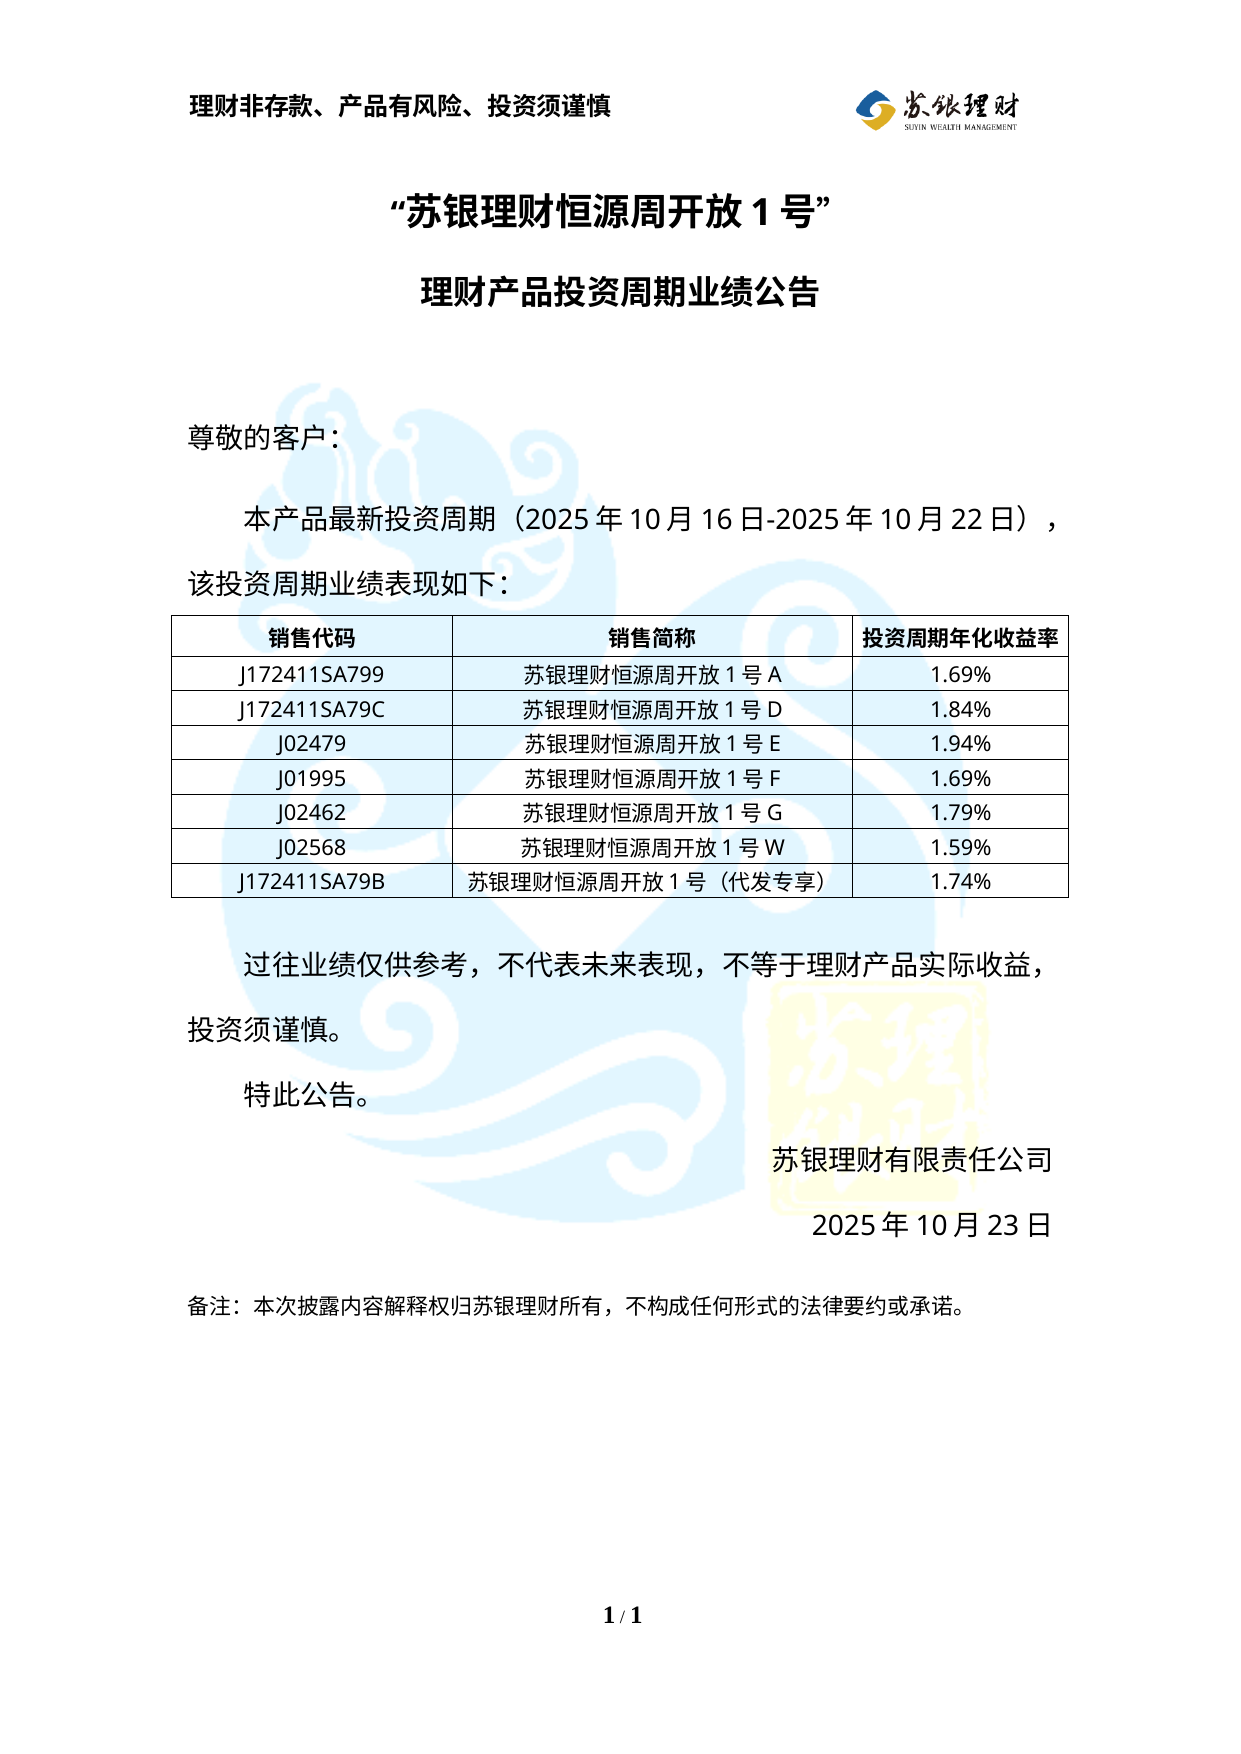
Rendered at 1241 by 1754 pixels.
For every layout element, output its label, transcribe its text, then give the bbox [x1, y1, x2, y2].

text “苏银理财恒源周开放1号” [187, 176, 1053, 241]
table_cell 1.74% [853, 864, 1068, 897]
text 备注：本次披露内容解释权归苏银理财所有，不构成任何形式的法律要约或承诺。 [187, 1288, 1053, 1321]
table_cell 苏银理财恒源周开放1号F [453, 760, 852, 794]
picture [831, 73, 1049, 143]
table_cell J172411SA79C [172, 691, 452, 725]
table_header 销售代码 [172, 616, 452, 656]
table_cell 1.84% [853, 691, 1068, 725]
text 理财产品投资周期业绩公告 [187, 258, 1053, 323]
table_header 投资周期年化收益率 [853, 616, 1068, 656]
text 本产品最新投资周期（2025年10月16日-2025年10月22日），该投资周期业绩表现如下： [187, 485, 1053, 615]
table_header 销售简称 [453, 616, 852, 656]
table_cell 苏银理财恒源周开放1号（代发专享） [453, 864, 852, 897]
table_cell 1.69% [853, 760, 1068, 794]
table_cell J172411SA79B [172, 864, 452, 897]
table_cell 苏银理财恒源周开放1号W [453, 829, 852, 863]
text 过往业绩仅供参考，不代表未来表现，不等于理财产品实际收益，投资须谨慎。 [187, 931, 1053, 1061]
table_cell 苏银理财恒源周开放1号G [453, 795, 852, 828]
table_cell 1.94% [853, 726, 1068, 759]
table_cell J02462 [172, 795, 452, 828]
text 特此公告。 [187, 1061, 1053, 1126]
table_cell J172411SA799 [172, 657, 452, 690]
table_cell 苏银理财恒源周开放1号A [453, 657, 852, 690]
table_cell J02568 [172, 829, 452, 863]
table_cell 苏银理财恒源周开放1号D [453, 691, 852, 725]
table_cell J02479 [172, 726, 452, 759]
table_cell 1.59% [853, 829, 1068, 863]
text 苏银理财有限责任公司 [187, 1126, 1053, 1191]
table_cell 苏银理财恒源周开放1号E [453, 726, 852, 759]
text 2025年10月23日 [187, 1191, 1053, 1256]
table_cell 1.79% [853, 795, 1068, 828]
table_cell J01995 [172, 760, 452, 794]
text 尊敬的客户： [187, 404, 1053, 469]
table_cell 1.69% [853, 657, 1068, 690]
